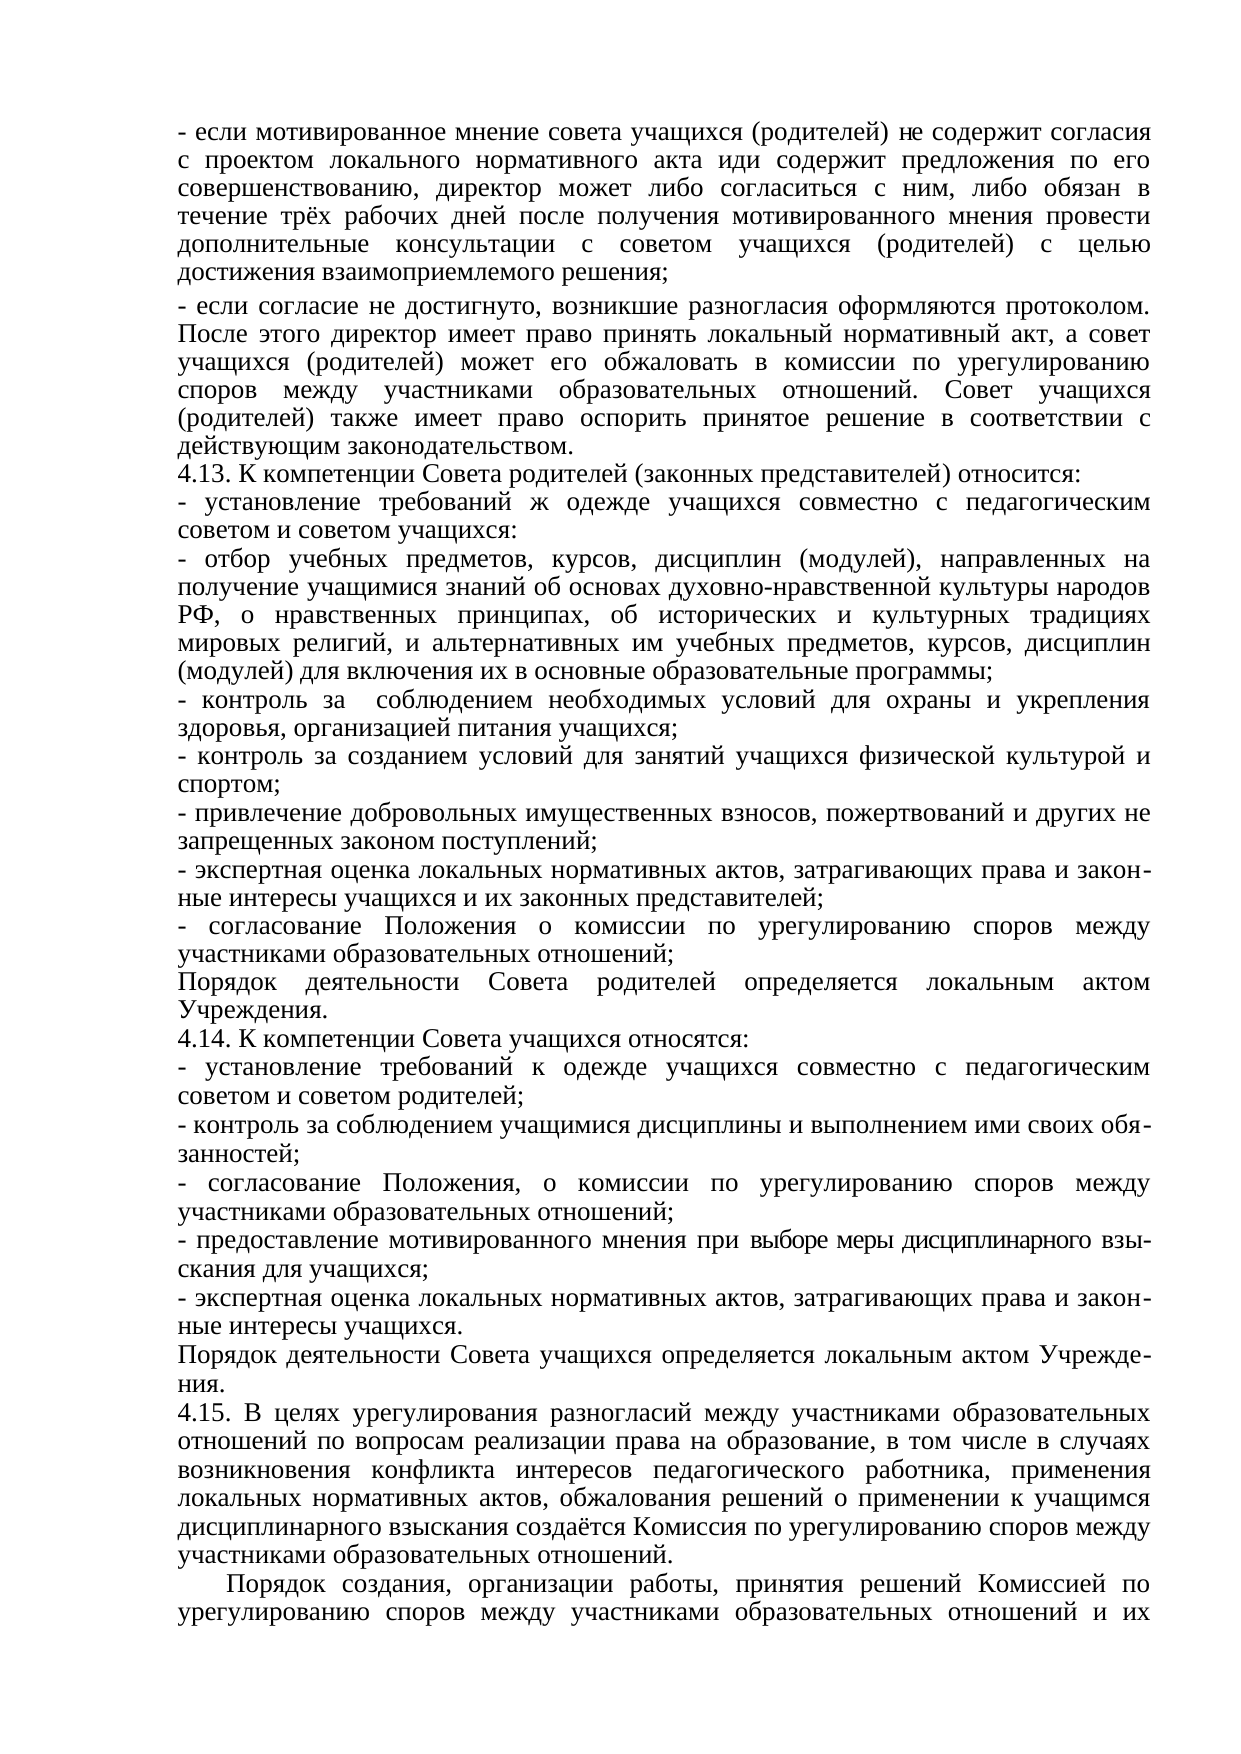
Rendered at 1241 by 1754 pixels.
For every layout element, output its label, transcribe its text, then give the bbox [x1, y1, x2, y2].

text - установление требований ж одежде учащихся совместно с педагогическим советом и советом учащихся: [177, 488, 1152, 544]
text - согласование Положения, о комиссии по урегулированию споров между участниками образовательных отношений; [177, 1169, 1152, 1226]
text 4.14. К компетенции Совета учащихся относятся: [177, 1024, 1152, 1053]
text - контроль за соблюдением учащимися дисциплины и выполнением ими своих обязанностей; [177, 1111, 1152, 1168]
text - привлечение добровольных имущественных взносов, пожертвований и других не запрещенных законом поступлений; [177, 799, 1152, 855]
text Порядок деятельности Совета родителей определяется локальным актом Учреждения. [177, 968, 1152, 1024]
text - контроль за соблюдением необходимых условий для охраны и укрепления здоровья, организацией питания учащихся; [177, 686, 1152, 742]
text - отбор учебных предметов, курсов, дисциплин (модулей), направленных на получение учащимися знаний об основах духовно-нравственной культуры народов РФ, о нравственных принципах, об исторических и культурных традициях мировых религий, и альтернативных им учебных предметов, курсов, дисциплин (модулей) для включения их в основные образовательные программы; [177, 545, 1152, 685]
text - контроль за созданием условий для занятий учащихся физической культурой и спортом; [177, 742, 1152, 798]
text Порядок деятельности Совета учащихся определяется локальным актом Учреждения. [177, 1341, 1152, 1398]
text 4.13. К компетенции Совета родителей (законных представителей) относится: [177, 460, 1152, 488]
text - установление требований к одежде учащихся совместно с педагогическим советом и советом родителей; [177, 1053, 1152, 1110]
text - если мотивированное мнение совета учащихся (родителей) не содержит согласия с проектом локального нормативного акта иди содержит предложения по его совершенствованию, директор может либо согласиться с ним, либо обязан в течение трёх рабочих дней после получения мотивированного мнения провести дополнительные консультации с советом учащихся (родителей) с целью достижения взаимоприемлемого решения; [177, 118, 1152, 286]
text - экспертная оценка локальных нормативных актов, затрагивающих права и законные интересы учащихся и их законных представителей; [177, 856, 1152, 912]
text - если согласие не достигнуто, возникшие разногласия оформляются протоколом. После этого директор имеет право принять локальный нормативный акт, а совет учащихся (родителей) может его обжаловать в комиссии по урегулированию споров между участниками образовательных отношений. Совет учащихся (родителей) также имеет право оспорить принятое решение в соответствии с действующим законодательством. [177, 292, 1152, 460]
text - экспертная оценка локальных нормативных актов, затрагивающих права и законные интересы учащихся. [177, 1283, 1152, 1341]
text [177, 1569, 1152, 1626]
text - согласование Положения о комиссии по урегулированию споров между участниками образовательных отношений; [177, 912, 1152, 968]
text 4.15. В целях урегулирования разногласий между участниками образовательных отношений по вопросам реализации права на образование, в том числе в случаях возникновения конфликта интересов педагогического работника, применения локальных нормативных актов, обжалования решений о применении к учащимся дисциплинарного взыскания создаётся Комиссия по урегулированию споров между участниками образовательных отношений. [177, 1398, 1152, 1569]
text - предоставление мотивированного мнения при выборе меры дисциплинарного взыскания для учащихся; [177, 1226, 1152, 1283]
